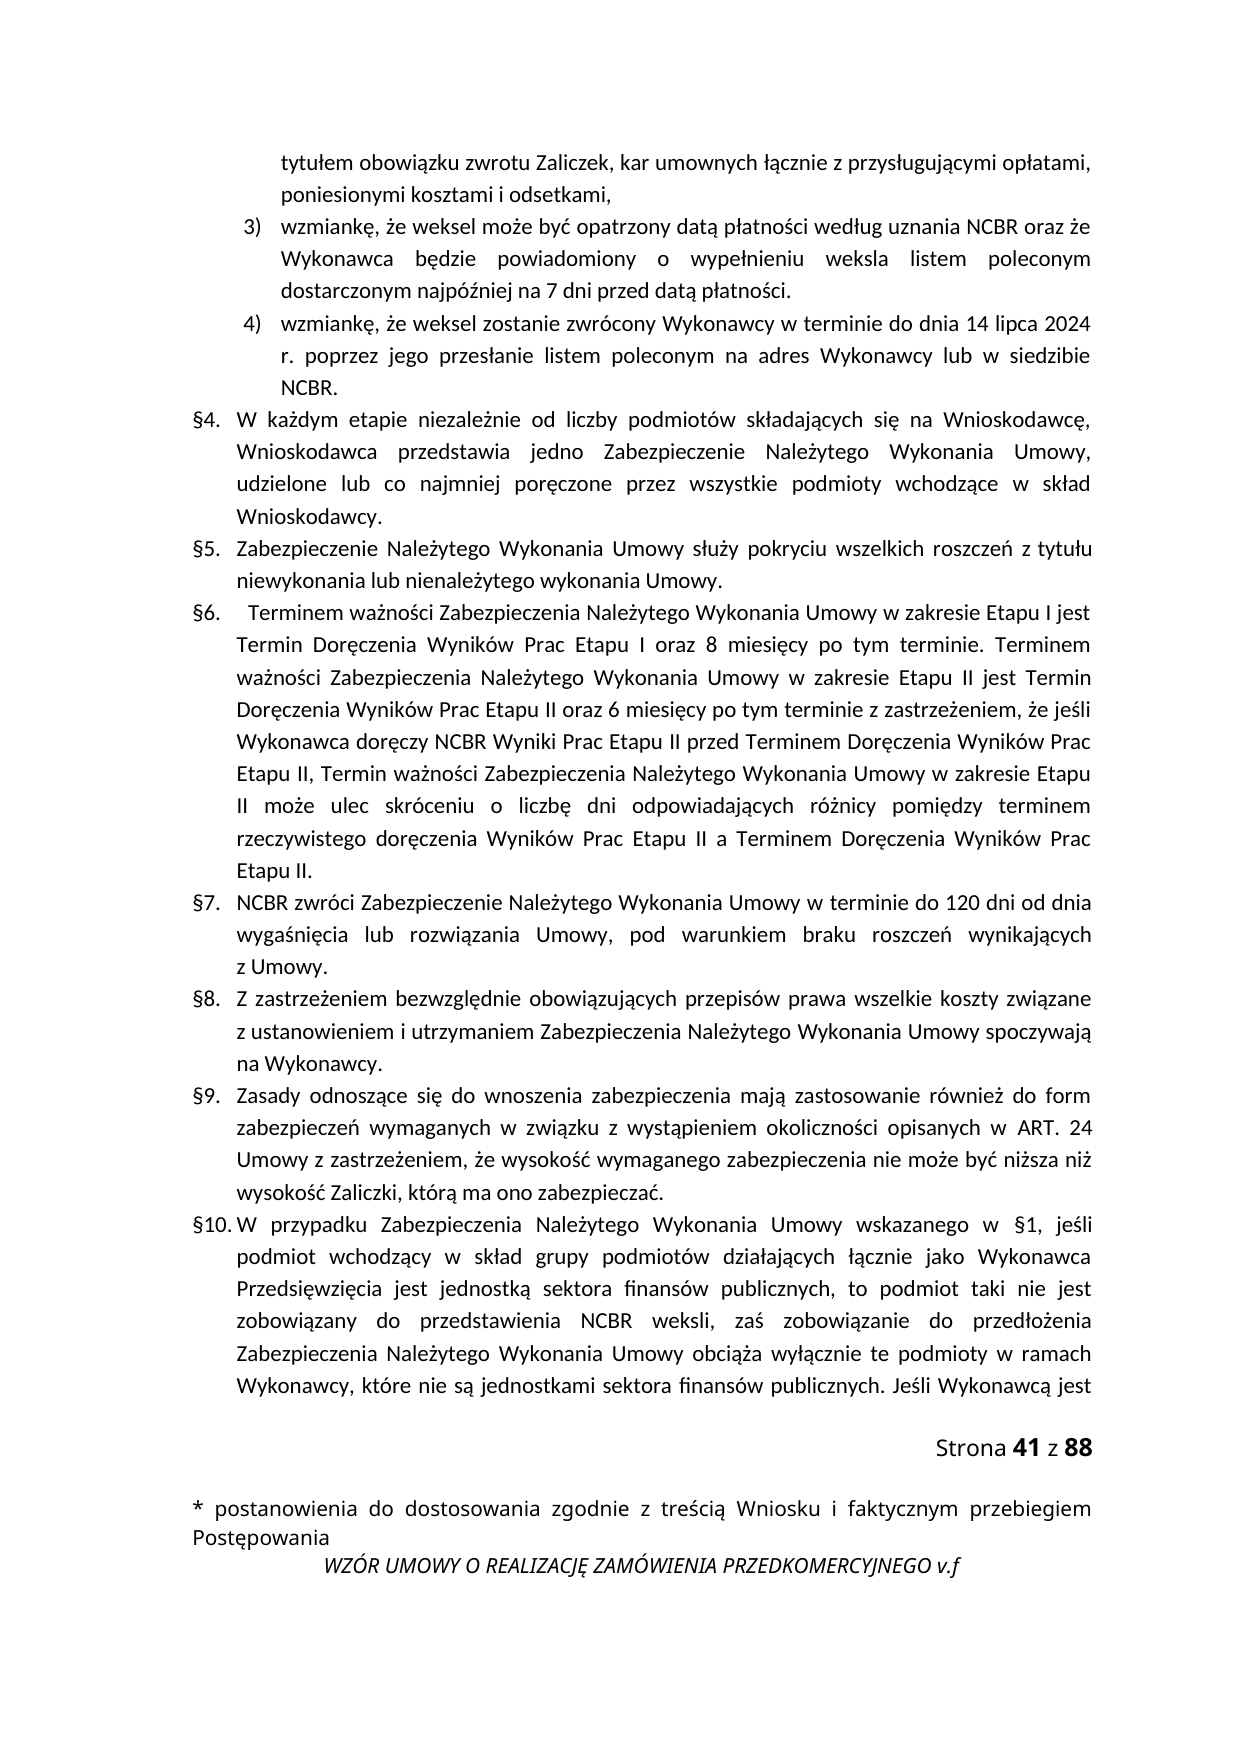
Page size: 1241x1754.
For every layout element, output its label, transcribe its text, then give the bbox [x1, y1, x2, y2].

list Zabezpieczenie Należytego Wykonania Umowy służy pokryciu wszelkich roszczeń z tytułu niewykonania lub nienależytego wykonania Umowy. [192, 534, 1093, 594]
list wzmiankę, że weksel zostanie zwrócony Wykonawcy w terminie do dnia 14 lipca 2024 r. poprzez jego przesłanie listem poleconym na adres Wykonawcy lub w siedzibie NCBR. [243, 309, 1093, 401]
list W każdym etapie niezależnie od liczby podmiotów składających się na Wnioskodawcę, Wnioskodawca przedstawia jedno Zabezpieczenie Należytego Wykonania Umowy, udzielone lub co najmniej poręczone przez wszystkie podmioty wchodzące w skład Wnioskodawcy. [192, 405, 1093, 530]
list NCBR zwróci Zabezpieczenie Należytego Wykonania Umowy w terminie do 120 dni od dnia wygaśnięcia lub rozwiązania Umowy, pod warunkiem braku roszczeń wynikających z Umowy. [192, 888, 1093, 980]
list Z zastrzeżeniem bezwzględnie obowiązujących przepisów prawa wszelkie koszty związane z ustanowieniem i utrzymaniem Zabezpieczenia Należytego Wykonania Umowy spoczywają na Wykonawcy. [192, 984, 1093, 1077]
list wzmiankę, że weksel może być opatrzony datą płatności według uznania NCBR oraz że Wykonawca będzie powiadomiony o wypełnieniu weksla listem poleconym dostarczonym najpóźniej na 7 dni przed datą płatności. [243, 212, 1093, 304]
list Zasady odnoszące się do wnoszenia zabezpieczenia mają zastosowanie również do form zabezpieczeń wymaganych w związku z wystąpieniem okoliczności opisanych w ART. 24 Umowy z zastrzeżeniem, że wysokość wymaganego zabezpieczenia nie może być niższa niż wysokość Zaliczki, którą ma ono zabezpieczać. [192, 1081, 1093, 1206]
list Terminem ważności Zabezpieczenia Należytego Wykonania Umowy w zakresie Etapu I jest Termin Doręczenia Wyników Prac Etapu I oraz 8 miesięcy po tym terminie. Terminem ważności Zabezpieczenia Należytego Wykonania Umowy w zakresie Etapu II jest Termin Doręczenia Wyników Prac Etapu II oraz 6 miesięcy po tym terminie z zastrzeżeniem, że jeśli Wykonawca doręczy NCBR Wyniki Prac Etapu II przed Terminem Doręczenia Wyników Prac Etapu II, Termin ważności Zabezpieczenia Należytego Wykonania Umowy w zakresie Etapu II może ulec skróceniu o liczbę dni odpowiadających różnicy pomiędzy terminem rzeczywistego doręczenia Wyników Prac Etapu II a Terminem Doręczenia Wyników Prac Etapu II. [192, 598, 1093, 884]
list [192, 1210, 1093, 1399]
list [243, 148, 1093, 208]
